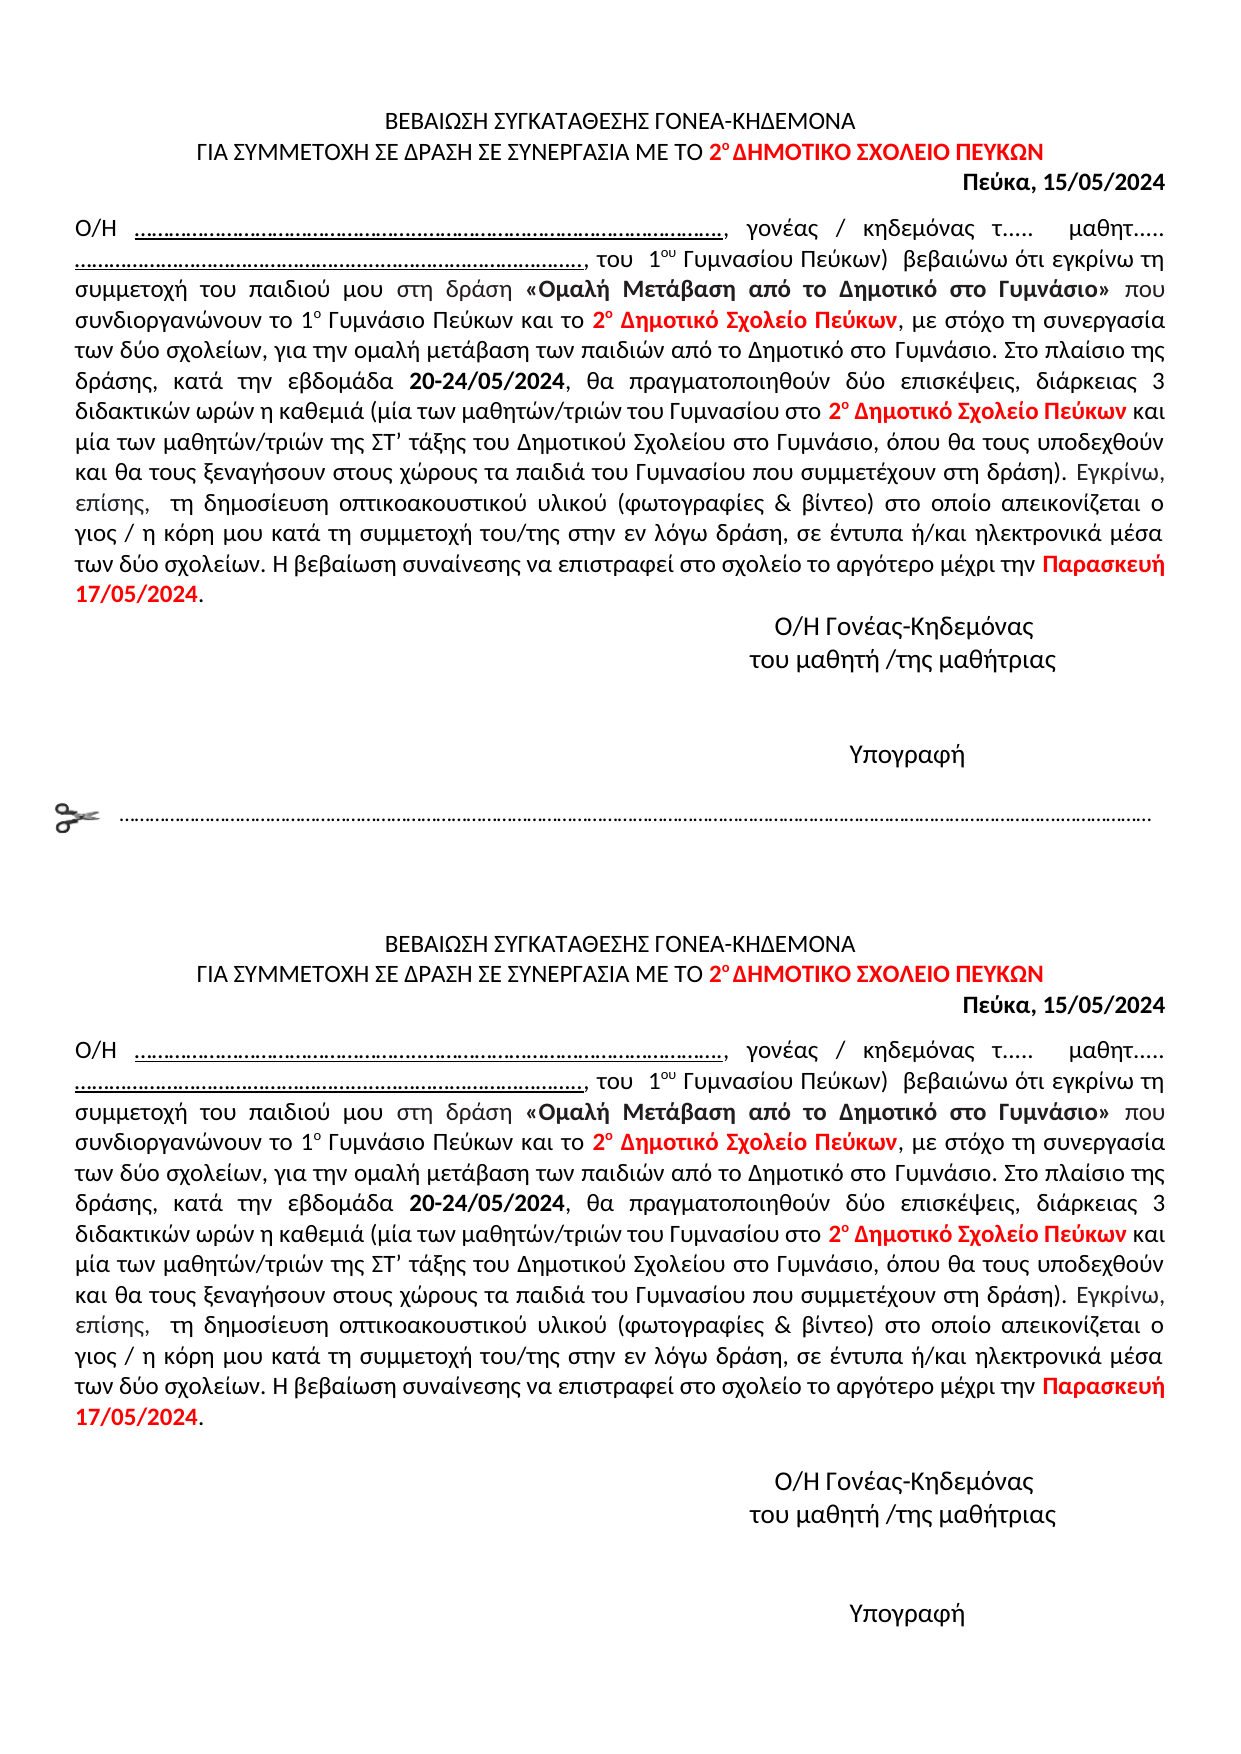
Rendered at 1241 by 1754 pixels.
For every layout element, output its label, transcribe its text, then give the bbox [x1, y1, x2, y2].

text του μαθητή /της μαθήτριας [75, 1497, 1165, 1531]
text Ο/Η …………………………………………..……………………………………………., γονέας / κηδεμόνας τ..... μαθητ..... ……………………………………………..…………………………….., του 1ου Γυμνασίου Πεύκων) βεβαιώνω ότι εγκρίνω τη συμμετοχή του παιδιού μου στη δράση «Ομαλή Μετάβαση από το Δημοτικό στο Γυμνάσιο» που συνδιοργανώνουν το 1ο Γυμνάσιο Πεύκων και το 2ο Δημοτικό Σχολείο Πεύκων, με στόχο τη συνεργασία των δύο σχολείων, για την ομαλή μετάβαση των παιδιών από το Δημοτικό στο Γυμνάσιο. Στο πλαίσιο της δράσης, κατά την εβδομάδα 20-24/05/2024, θα πραγματοποιηθούν δύο επισκέψεις, διάρκειας 3 διδακτικών ωρών η καθεμιά (μία των μαθητών/τριών του Γυμνασίου στο 2ο Δημοτικό Σχολείο Πεύκων και μία των μαθητών/τριών της ΣΤ’ τάξης του Δημοτικού Σχολείου στο Γυμνάσιο, όπου θα τους υποδεχθούν και θα τους ξεναγήσουν στους χώρους τα παιδιά του Γυμνασίου που συμμετέχουν στη δράση). Εγκρίνω, επίσης, τη δημοσίευση οπτικοακουστικού υλικού (φωτογραφίες & βίντεο) στο οποίο απεικονίζεται ο γιος / η κόρη μου κατά τη συμμετοχή του/της στην εν λόγω δράση, σε έντυπα ή/και ηλεκτρονικά μέσα των δύο σχολείων. Η βεβαίωση συναίνεσης να επιστραφεί στο σχολείο το αργότερο μέχρι την Παρασκευή 17/05/2024. [75, 212, 1165, 609]
text Ο/Η Γονέας-Κηδεμόνας [75, 609, 1165, 642]
text ΓΙΑ ΣΥΜΜΕΤΟΧΗ ΣΕ ΔΡΑΣΗ ΣΕ ΣΥΝΕΡΓΑΣΙΑ ΜΕ ΤΟ 2ο ΔΗΜΟΤΙΚΟ ΣΧΟΛΕΙΟ ΠΕΥΚΩΝ [75, 958, 1165, 989]
text Ο/Η …………………………………………..……………………………………………., γονέας / κηδεμόνας τ..... μαθητ..... ……………………………………………..…………………………….., του 1ου Γυμνασίου Πεύκων) βεβαιώνω ότι εγκρίνω τη συμμετοχή του παιδιού μου στη δράση «Ομαλή Μετάβαση από το Δημοτικό στο Γυμνάσιο» που συνδιοργανώνουν το 1ο Γυμνάσιο Πεύκων και το 2ο Δημοτικό Σχολείο Πεύκων, με στόχο τη συνεργασία των δύο σχολείων, για την ομαλή μετάβαση των παιδιών από το Δημοτικό στο Γυμνάσιο. Στο πλαίσιο της δράσης, κατά την εβδομάδα 20-24/05/2024, θα πραγματοποιηθούν δύο επισκέψεις, διάρκειας 3 διδακτικών ωρών η καθεμιά (μία των μαθητών/τριών του Γυμνασίου στο 2ο Δημοτικό Σχολείο Πεύκων και μία των μαθητών/τριών της ΣΤ’ τάξης του Δημοτικού Σχολείου στο Γυμνάσιο, όπου θα τους υποδεχθούν και θα τους ξεναγήσουν στους χώρους τα παιδιά του Γυμνασίου που συμμετέχουν στη δράση). Εγκρίνω, επίσης, τη δημοσίευση οπτικοακουστικού υλικού (φωτογραφίες & βίντεο) στο οποίο απεικονίζεται ο γιος / η κόρη μου κατά τη συμμετοχή του/της στην εν λόγω δράση, σε έντυπα ή/και ηλεκτρονικά μέσα των δύο σχολείων. Η βεβαίωση συναίνεσης να επιστραφεί στο σχολείο το αργότερο μέχρι την Παρασκευή 17/05/2024. [75, 1035, 1165, 1431]
text Πεύκα, 15/05/2024 [75, 989, 1165, 1019]
text Ο/Η Γονέας-Κηδεμόνας [75, 1464, 1165, 1497]
text ΒΕΒΑΙΩΣΗ ΣΥΓΚΑΤΑΘΕΣΗΣ ΓΟΝΕΑ-ΚΗΔΕΜΟΝΑ [75, 106, 1165, 136]
picture [53, 802, 101, 834]
text …………………………………………………………………………………………………………………………………………………………………….……………… [75, 800, 1165, 827]
text του μαθητή /της μαθήτριας [75, 642, 1165, 675]
text ΒΕΒΑΙΩΣΗ ΣΥΓΚΑΤΑΘΕΣΗΣ ΓΟΝΕΑ-ΚΗΔΕΜΟΝΑ [75, 928, 1165, 958]
text Πεύκα, 15/05/2024 [75, 167, 1165, 197]
text Υπογραφή [75, 1597, 1165, 1629]
text Υπογραφή [75, 737, 1165, 770]
text ΓΙΑ ΣΥΜΜΕΤΟΧΗ ΣΕ ΔΡΑΣΗ ΣΕ ΣΥΝΕΡΓΑΣΙΑ ΜΕ ΤΟ 2ο ΔΗΜΟΤΙΚΟ ΣΧΟΛΕΙΟ ΠΕΥΚΩΝ [75, 136, 1165, 167]
